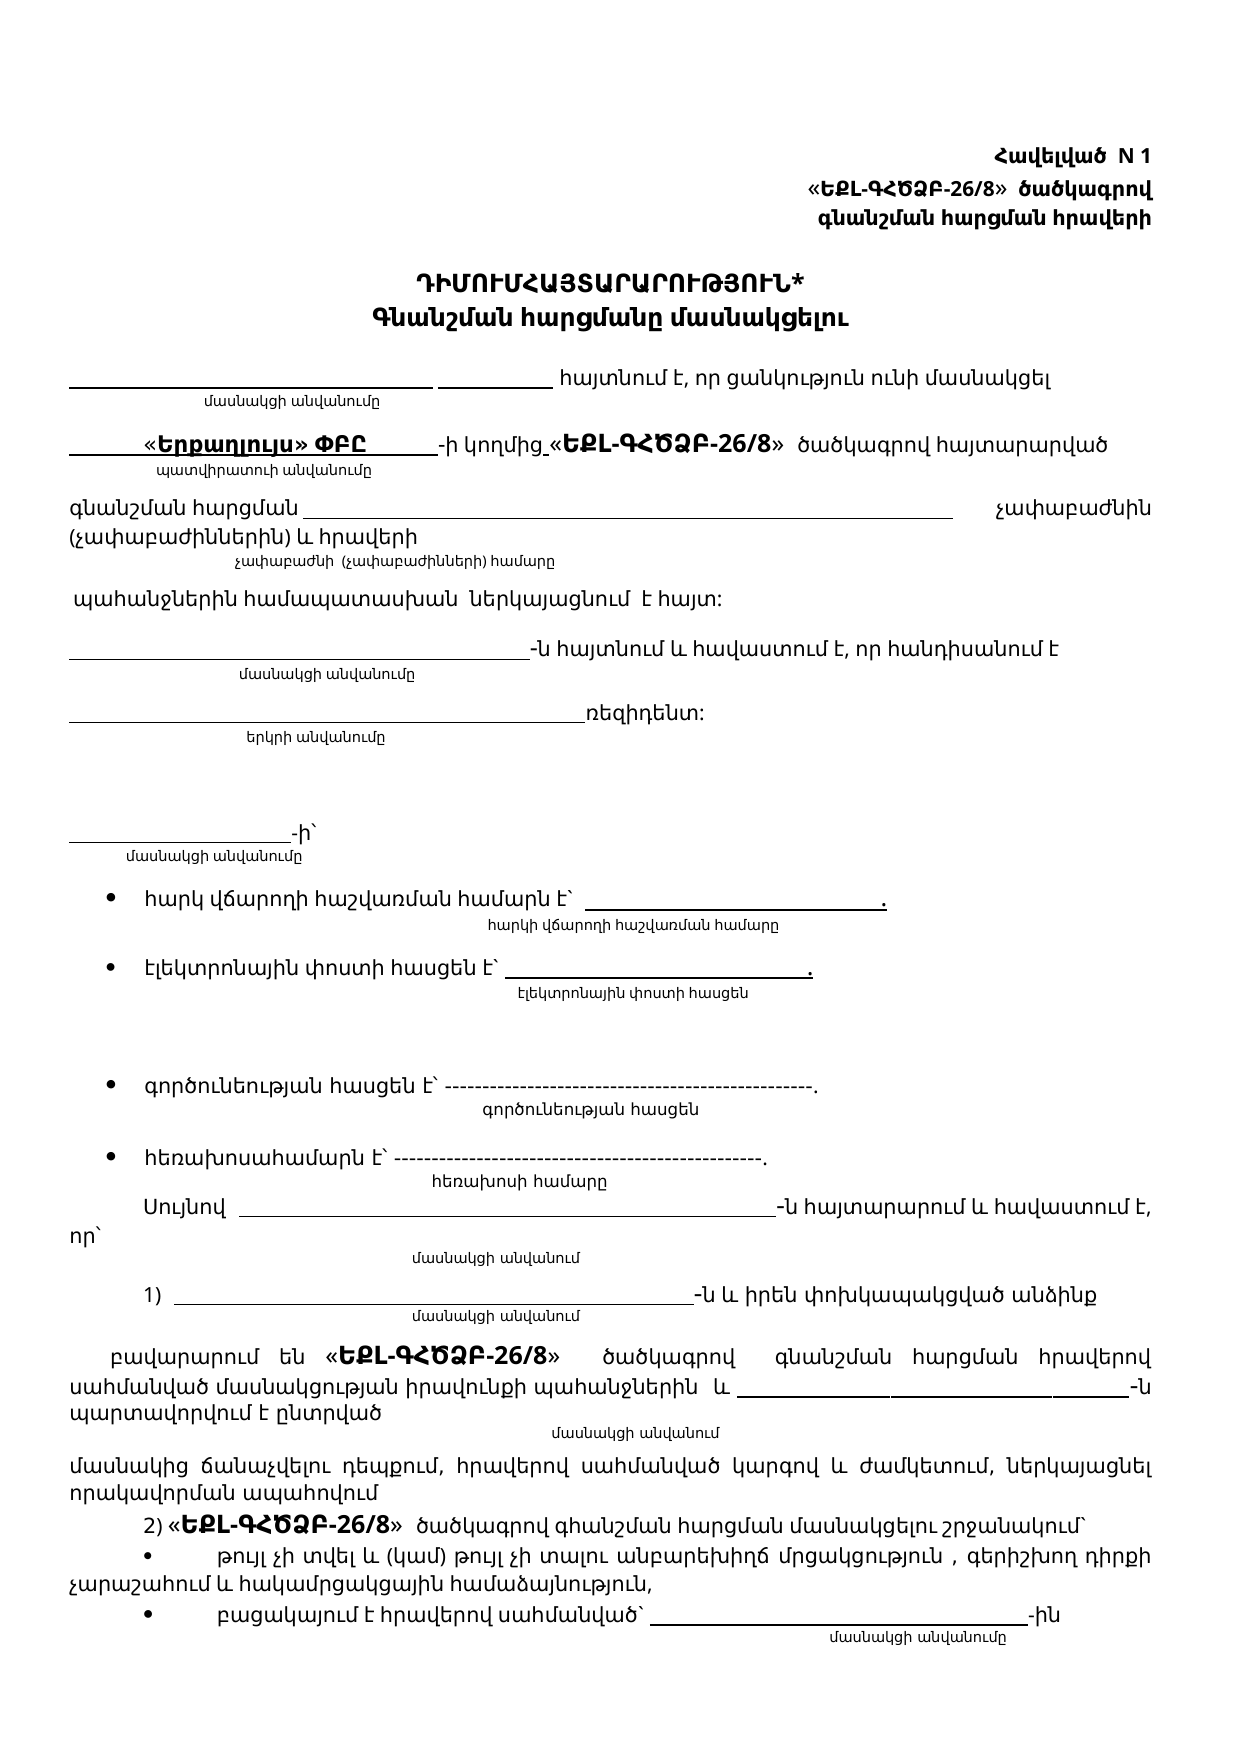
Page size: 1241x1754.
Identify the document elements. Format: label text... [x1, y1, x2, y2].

text Հավելված N 1 [69, 141, 1152, 169]
list հարկ վճարողի հաշվառման համարն է` . [107, 880, 1152, 914]
text մասնակցի անվանումը [69, 391, 1152, 425]
list էլեկտրոնային փոստի հասցեն է` . [107, 948, 1152, 982]
text հայտնում է, որ ցանկություն ունի մասնակցել [69, 363, 1152, 391]
text ռեզիդենտ: [69, 698, 1152, 726]
text 1) -ն և իրեն փոխկապակցված անձինք [69, 1279, 1152, 1308]
text բավարարում են «ԵՔԼ-ԳՀԾՁԲ-26/8» ծածկագրով գնանշման հարցման հրավերով սահմանված մասնակցության իրավունքի պահանջներին և -ն պարտավորվում է ընտրված [69, 1337, 1152, 1425]
text գնանշման հարցման հրավերի [69, 203, 1152, 232]
text գնանշման հարցման չափաբաժնին (չափաբաժիններին) և հրավերի [69, 493, 1152, 550]
text «ԵՔԼ-ԳՀԾՁԲ-26/8» ծածկագրով [69, 169, 1152, 203]
text մասնակցի անվանում [69, 1425, 1152, 1454]
text պահանջներին համապատասխան ներկայացնում է հայտ: [69, 584, 1152, 613]
text մասնակից ճանաչվելու դեպքում, հրավերով սահմանված կարգով և ժամկետում, ներկայացնել որակավորման ապահովում [69, 1454, 1152, 1507]
list բացակայում է հրավերով սահմանված` -ին [69, 1598, 1152, 1629]
list հեռախոսահամարն է՝ -------------------------------------------------. [107, 1143, 1152, 1172]
text մասնակցի անվանումը [69, 1629, 1152, 1658]
text մասնակցի անվանումը [69, 846, 1152, 880]
text Սույնով -ն հայտարարում և հավաստում է, որ՝ [69, 1191, 1152, 1250]
text էլեկտրոնային փոստի հասցեն [69, 982, 1152, 1016]
text -ի՝ [69, 818, 1152, 846]
text մասնակցի անվանումը [69, 664, 1152, 698]
text 2) «ԵՔԼ-ԳՀԾՁԲ-26/8» ծածկագրով գհանշման հարցման մասնակցելու շրջանակում` [69, 1507, 1152, 1541]
text հարկի վճարողի հաշվառման համարը [69, 914, 1152, 948]
text հեռախոսի համարը [69, 1172, 1152, 1191]
text «Երքաղլույս» ՓԲԸ -ի կողմից «ԵՔԼ-ԳՀԾՁԲ-26/8» ծածկագրով հայտարարված [69, 425, 1152, 459]
text մասնակցի անվանում [69, 1308, 1152, 1337]
subtitle Գնանշման հարցմանը մասնակցելու [69, 300, 1152, 334]
text երկրի անվանումը [69, 726, 1152, 760]
text -ն հայտնում և հավաստում է, որ հանդիսանում է [69, 630, 1152, 664]
text գործունեության հասցեն [69, 1099, 1152, 1119]
text պատվիրատուի անվանումը [69, 459, 1152, 493]
text չափաբաժնի (չափաբաժինների) համարը [69, 550, 1152, 584]
list գործունեության հասցեն է՝ -------------------------------------------------. [107, 1071, 1152, 1099]
text մասնակցի անվանում [69, 1250, 1152, 1279]
text ԴԻՄՈՒՄՀԱՅՏԱՐԱՐՈՒԹՅՈՒՆ* [69, 266, 1152, 300]
list թույլ չի տվել և (կամ) թույլ չի տալու անբարեխիղճ մրցակցություն , գերիշխող դիրքի չարաշահում և հակամրցակցային համաձայնություն, [69, 1541, 1152, 1598]
